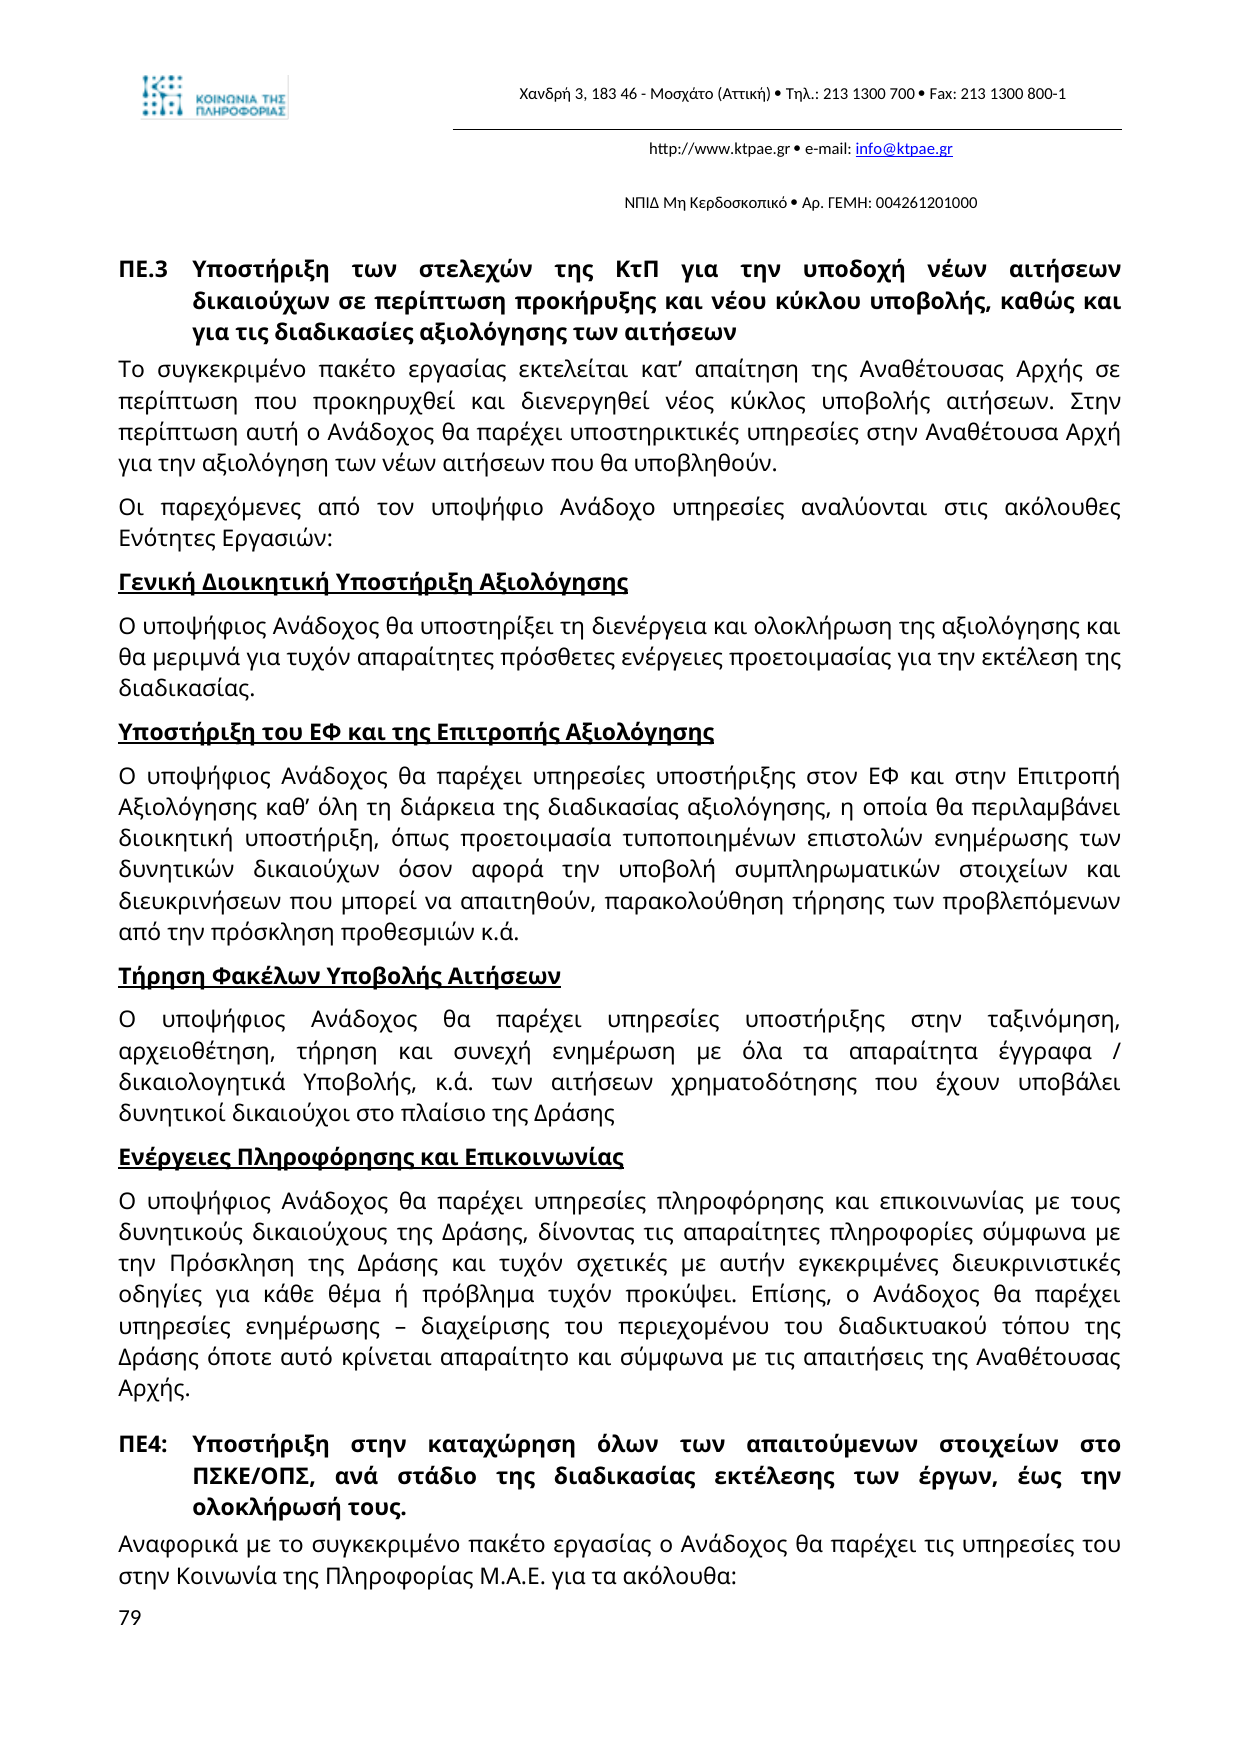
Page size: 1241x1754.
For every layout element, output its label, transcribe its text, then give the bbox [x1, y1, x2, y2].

text Ο υποψήφιος Ανάδοχος θα παρέχει υπηρεσίες υποστήριξης στην ταξινόμηση, αρχειοθέτηση, τήρηση και συνεχή ενημέρωση με όλα τα απαραίτητα έγγραφα / δικαιολογητικά Υποβολής, κ.ά. των αιτήσεων χρηματοδότησης που έχουν υποβάλει δυνητικοί δικαιούχοι στο πλαίσιο της Δράσης [118, 1003, 1122, 1128]
text Αναφορικά με το συγκεκριμένο πακέτο εργασίας ο Ανάδοχος θα παρέχει τις υπηρεσίες του στην Κοινωνία της Πληροφορίας Μ.Α.Ε. για τα ακόλουθα: [118, 1528, 1122, 1591]
text Οι παρεχόμενες από τον υποψήφιο Ανάδοχο υπηρεσίες αναλύονται στις ακόλουθες Ενότητες Εργασιών: [118, 491, 1122, 553]
text Ο υποψήφιος Ανάδοχος θα παρέχει υπηρεσίες πληροφόρησης και επικοινωνίας με τους δυνητικούς δικαιούχους της Δράσης, δίνοντας τις απαραίτητες πληροφορίες σύμφωνα με την Πρόσκληση της Δράσης και τυχόν σχετικές με αυτήν εγκεκριμένες διευκρινιστικές οδηγίες για κάθε θέμα ή πρόβλημα τυχόν προκύψει. Επίσης, ο Ανάδοχος θα παρέχει υπηρεσίες ενημέρωσης – διαχείρισης του περιεχομένου του διαδικτυακού τόπου της Δράσης όποτε αυτό κρίνεται απαραίτητο και σύμφωνα με τις απαιτήσεις της Αναθέτουσας Αρχής. [118, 1184, 1122, 1403]
text Γενική Διοικητική Υποστήριξη Αξιολόγησης [118, 566, 1122, 597]
subtitle ΠΕ4: Υποστήριξη στην καταχώρηση όλων των απαιτούμενων στοιχείων στο ΠΣΚΕ/ΟΠΣ, ανά στάδιο της διαδικασίας εκτέλεσης των έργων, έως την ολοκλήρωσή τους. [118, 1428, 1122, 1522]
subtitle ΠΕ.3 Υποστήριξη των στελεχών της ΚτΠ για την υποδοχή νέων αιτήσεων δικαιούχων σε περίπτωση προκήρυξης και νέου κύκλου υποβολής, καθώς και για τις διαδικασίες αξιολόγησης των αιτήσεων [118, 253, 1122, 347]
text Ενέργειες Πληροφόρησης και Επικοινωνίας [118, 1141, 1122, 1172]
text Το συγκεκριμένο πακέτο εργασίας εκτελείται κατ’ απαίτηση της Αναθέτουσας Αρχής σε περίπτωση που προκηρυχθεί και διενεργηθεί νέος κύκλος υποβολής αιτήσεων. Στην περίπτωση αυτή ο Ανάδοχος θα παρέχει υποστηρικτικές υπηρεσίες στην Αναθέτουσα Αρχή για την αξιολόγηση των νέων αιτήσεων που θα υποβληθούν. [118, 353, 1122, 478]
text Ο υποψήφιος Ανάδοχος θα παρέχει υπηρεσίες υποστήριξης στον ΕΦ και στην Επιτροπή Αξιολόγησης καθ’ όλη τη διάρκεια της διαδικασίας αξιολόγησης, η οποία θα περιλαμβάνει διοικητική υποστήριξη, όπως προετοιμασία τυποποιημένων επιστολών ενημέρωσης των δυνητικών δικαιούχων όσον αφορά την υποβολή συμπληρωματικών στοιχείων και διευκρινήσεων που μπορεί να απαιτηθούν, παρακολούθηση τήρησης των προβλεπόμενων από την πρόσκληση προθεσμιών κ.ά. [118, 759, 1122, 947]
text Ο υποψήφιος Ανάδοχος θα υποστηρίξει τη διενέργεια και ολοκλήρωση της αξιολόγησης και θα μεριμνά για τυχόν απαραίτητες πρόσθετες ενέργειες προετοιμασίας για την εκτέλεση της διαδικασίας. [118, 609, 1122, 703]
text Υποστήριξη του ΕΦ και της Επιτροπής Αξιολόγησης [118, 716, 1122, 747]
text Τήρηση Φακέλων Υποβολής Αιτήσεων [118, 959, 1122, 991]
picture [140, 75, 289, 121]
